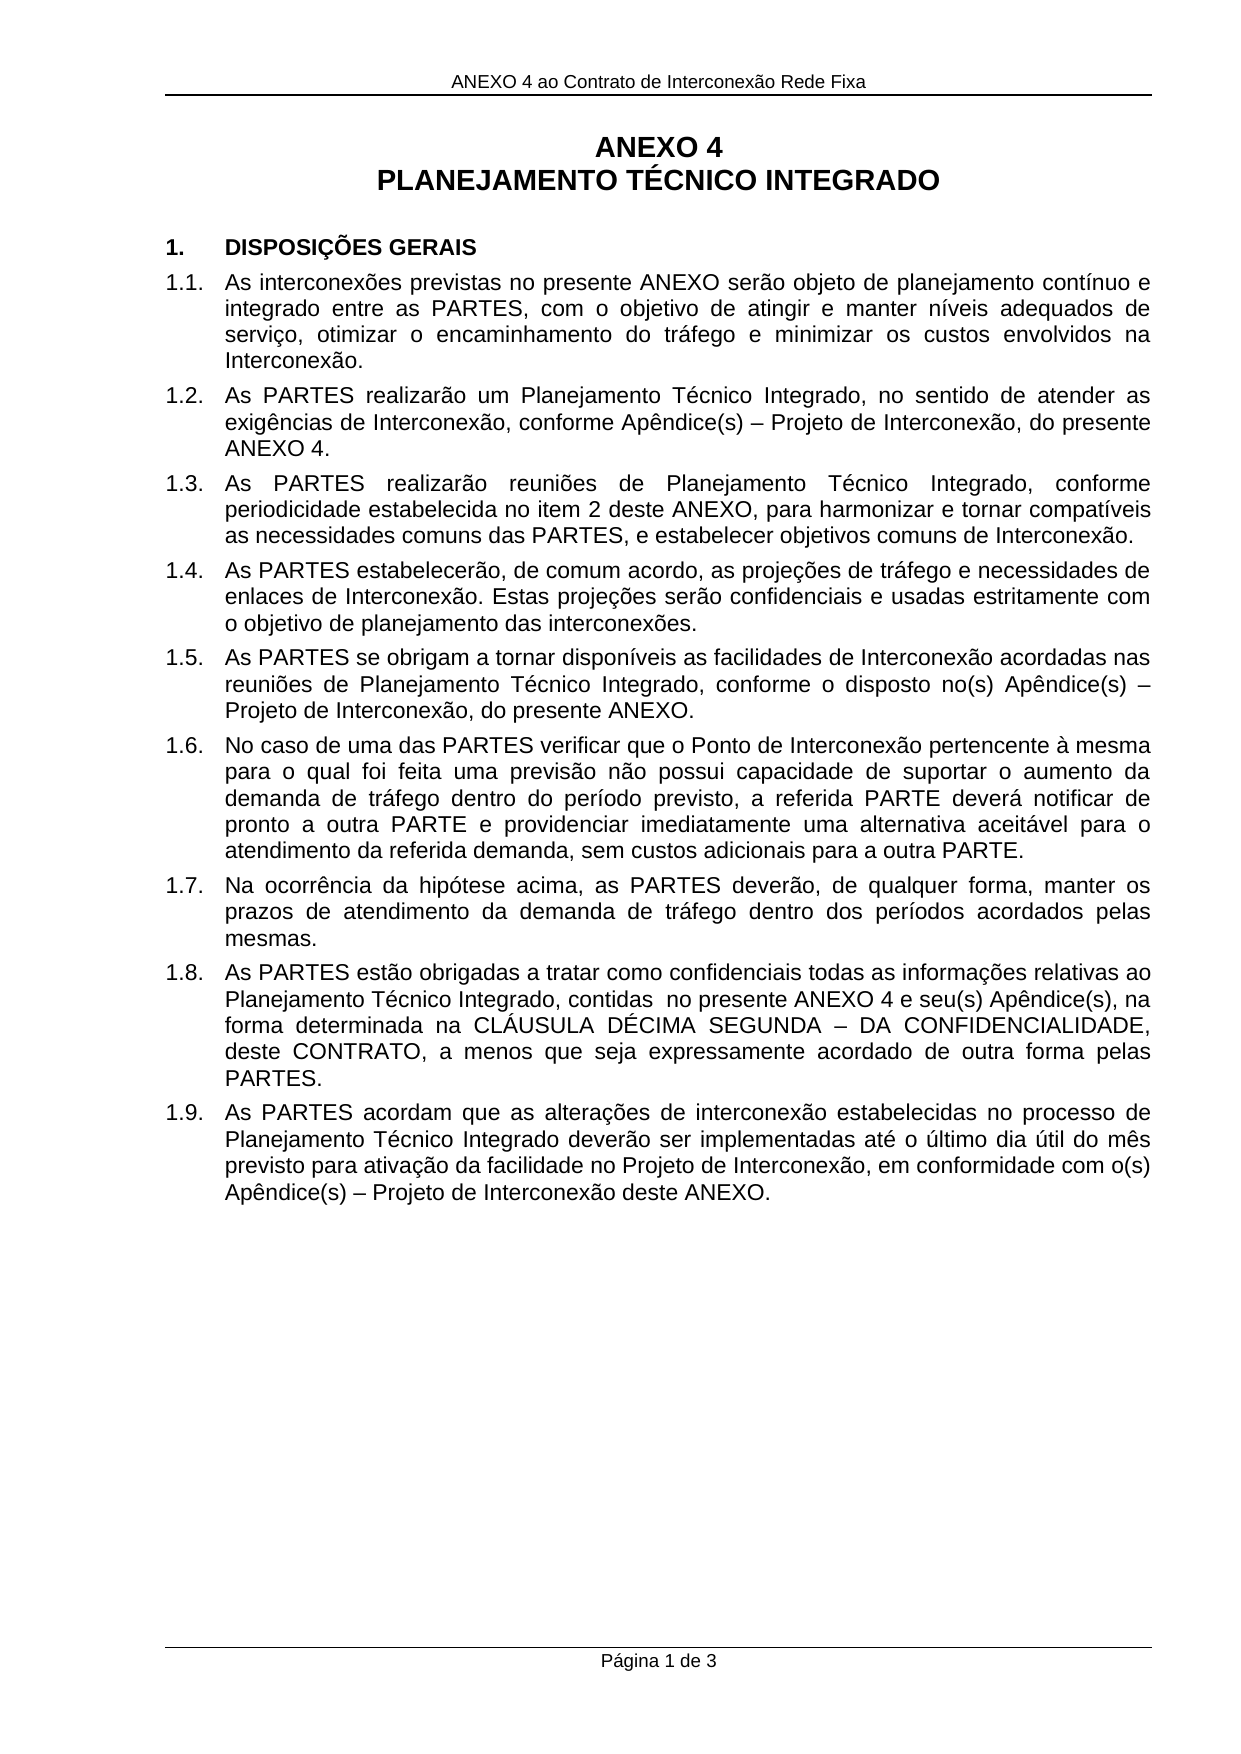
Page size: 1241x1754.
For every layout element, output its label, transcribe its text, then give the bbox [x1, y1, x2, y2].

subtitle Na ocorrência da hipótese acima, as PARTES deverão, de qualquer forma, manter os prazos de atendimento da demanda de tráfego dentro dos períodos acordados pelas mesmas. [165, 872, 1152, 951]
subtitle As PARTES realizarão reuniões de Planejamento Técnico Integrado, conforme periodicidade estabelecida no item 2 deste ANEXO, para harmonizar e tornar compatíveis as necessidades comuns das PARTES, e estabelecer objetivos comuns de Interconexão. [165, 469, 1152, 549]
subtitle No caso de uma das PARTES verificar que o Ponto de Interconexão pertencente à mesma para o qual foi feita uma previsão não possui capacidade de suportar o aumento da demanda de tráfego dentro do período previsto, a referida PARTE deverá notificar de pronto a outra PARTE e providenciar imediatamente uma alternativa aceitável para o atendimento da referida demanda, sem custos adicionais para a outra PARTE. [165, 732, 1152, 863]
subtitle As PARTES acordam que as alterações de interconexão estabelecidas no processo de Planejamento Técnico Integrado deverão ser implementadas até o último dia útil do mês previsto para ativação da facilidade no Projeto de Interconexão, em conformidade com o(s) Apêndice(s) – Projeto de Interconexão deste ANEXO. [165, 1099, 1152, 1205]
subtitle As PARTES estabelecerão, de comum acordo, as projeções de tráfego e necessidades de enlaces de Interconexão. Estas projeções serão confidenciais e usadas estritamente com o objetivo de planejamento das interconexões. [165, 557, 1152, 636]
table_header ANEXO 4 [158, 130, 1159, 163]
subtitle As PARTES se obrigam a tornar disponíveis as facilidades de Interconexão acordadas nas reuniões de Planejamento Técnico Integrado, conforme o disposto no(s) Apêndice(s) – Projeto de Interconexão, do presente ANEXO. [165, 644, 1152, 723]
subtitle As PARTES realizarão um Planejamento Técnico Integrado, no sentido de atender as exigências de Interconexão, conforme Apêndice(s) – Projeto de Interconexão, do presente ANEXO 4. [165, 382, 1152, 461]
subtitle As PARTES estão obrigadas a tratar como confidenciais todas as informações relativas ao Planejamento Técnico Integrado, contidas no presente ANEXO 4 e seu(s) Apêndice(s), na forma determinada na CLÁUSULA DÉCIMA SEGUNDA – DA CONFIDENCIALIDADE, deste CONTRATO, a menos que seja expressamente acordado de outra forma pelas PARTES. [165, 959, 1152, 1091]
subtitle As interconexões previstas no presente ANEXO serão objeto de planejamento contínuo e integrado entre as PARTES, com o objetivo de atingir e manter níveis adequados de serviço, otimizar o encaminhamento do tráfego e minimizar os custos envolvidos na Interconexão. [165, 268, 1152, 374]
subtitle DISPOSIÇÕES GERAIS [165, 234, 1152, 260]
table_cell PLANEJAMENTO TÉCNICO INTEGRADO [158, 163, 1159, 197]
